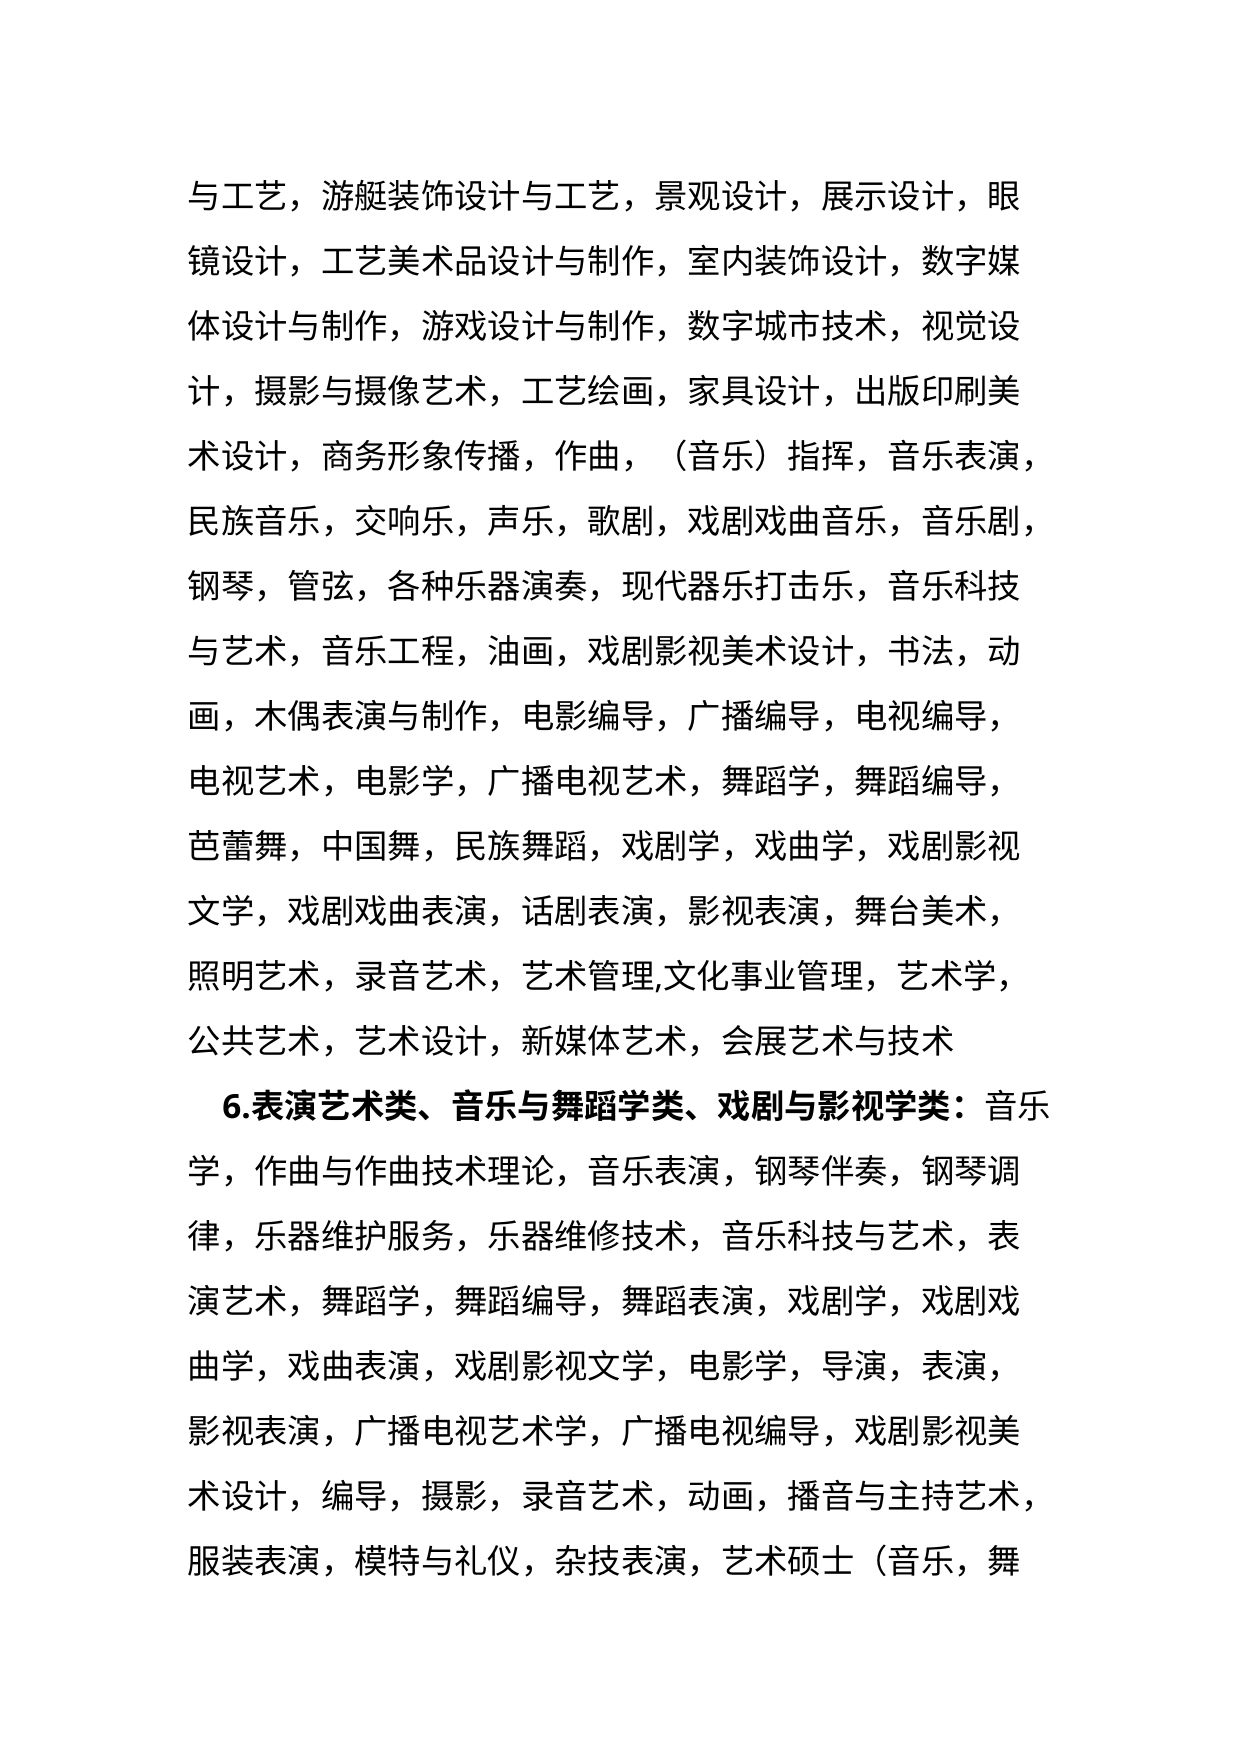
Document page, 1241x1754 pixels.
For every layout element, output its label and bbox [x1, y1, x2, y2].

text [187, 162, 1053, 1072]
text [187, 1072, 1053, 1592]
